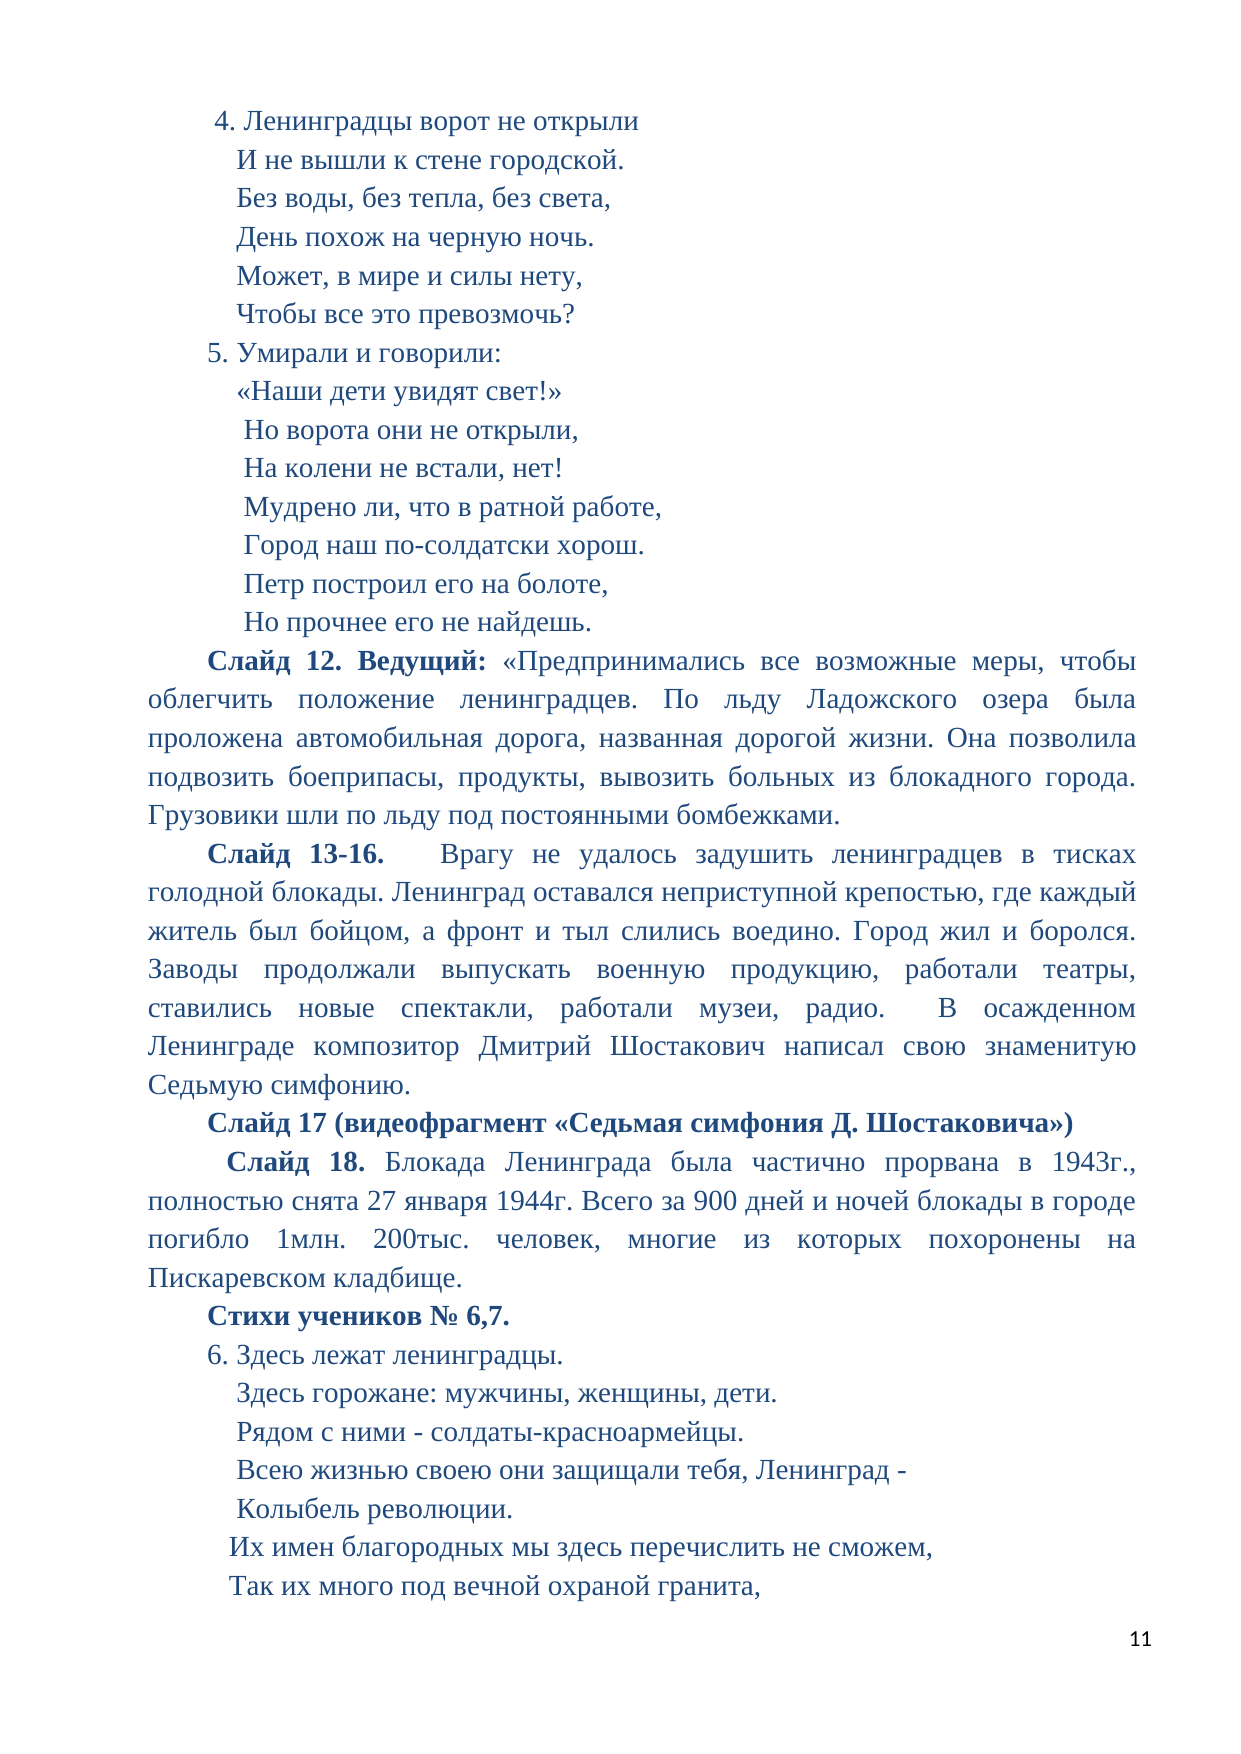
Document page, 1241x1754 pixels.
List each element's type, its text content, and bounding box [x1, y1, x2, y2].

text 5. Умирали и говорили: [148, 335, 1137, 368]
text Слайд 17 (видеофрагмент «Седьмая симфония Д. Шостаковича») [148, 1106, 1137, 1139]
text Стихи учеников № 6,7. [148, 1298, 1137, 1332]
text Мудрено ли, что в ратной работе, [148, 489, 1137, 522]
text Может, в мире и силы нету, [148, 258, 1137, 291]
text Рядом с ними - солдаты-красноармейцы. [148, 1414, 1137, 1447]
text День похож на черную ночь. [148, 219, 1137, 253]
text Слайд 13-16. Врагу не удалось задушить ленинградцев в тисках голодной блокады. Ленинград оставался неприступной крепостью, где каждый житель был бойцом, а фронт и тыл слились воедино. Город жил и боролся. Заводы продолжали выпускать военную продукцию, работали театры, ставились новые спектакли, работали музеи, радио. В осажденном Ленинграде композитор Дмитрий Шостакович написал свою знаменитую Седьмую симфонию. [148, 836, 1137, 1101]
text Слайд 12. Ведущий: «Предпринимались все возможные меры, чтобы облегчить положение ленинградцев. По льду Ладожского озера была проложена автомобильная дорога, названная дорогой жизни. Она позволила подвозить боеприпасы, продукты, вывозить больных из блокадного города. Грузовики шли по льду под постоянными бомбежками. [148, 643, 1137, 831]
text 6. Здесь лежат ленинградцы. [148, 1337, 1137, 1370]
text Без воды, без тепла, без света, [148, 181, 1137, 214]
text Город наш по-солдатски хорош. [148, 527, 1137, 561]
text Так их много под вечной охраной гранита, [148, 1568, 1137, 1602]
text Всею жизнью своею они защищали тебя, Ленинград - [148, 1452, 1137, 1486]
text Здесь горожане: мужчины, женщины, дети. [148, 1375, 1137, 1409]
text Их имен благородных мы здесь перечислить не сможем, [148, 1529, 1137, 1563]
text Но ворота они не открыли, [148, 412, 1137, 445]
text Колыбель революции. [148, 1491, 1137, 1524]
text И не вышли к стене городской. [148, 142, 1137, 176]
text Слайд 18. Блокада Ленинграда была частично прорвана в 1943г., полностью снята 27 января 1944г. Всего за 900 дней и ночей блокады в городе погибло 1млн. 200тыс. человек, многие из которых похоронены на Пискаревском кладбище. [148, 1144, 1137, 1293]
text 4. Ленинградцы ворот не открыли [148, 103, 1137, 137]
text На колени не встали, нет! [148, 450, 1137, 484]
text Чтобы все это превозмочь? [148, 296, 1137, 330]
text Петр построил его на болоте, [148, 566, 1137, 599]
text Но прочнее его не найдешь. [148, 604, 1137, 638]
text «Наши дети увидят свет!» [148, 373, 1137, 407]
